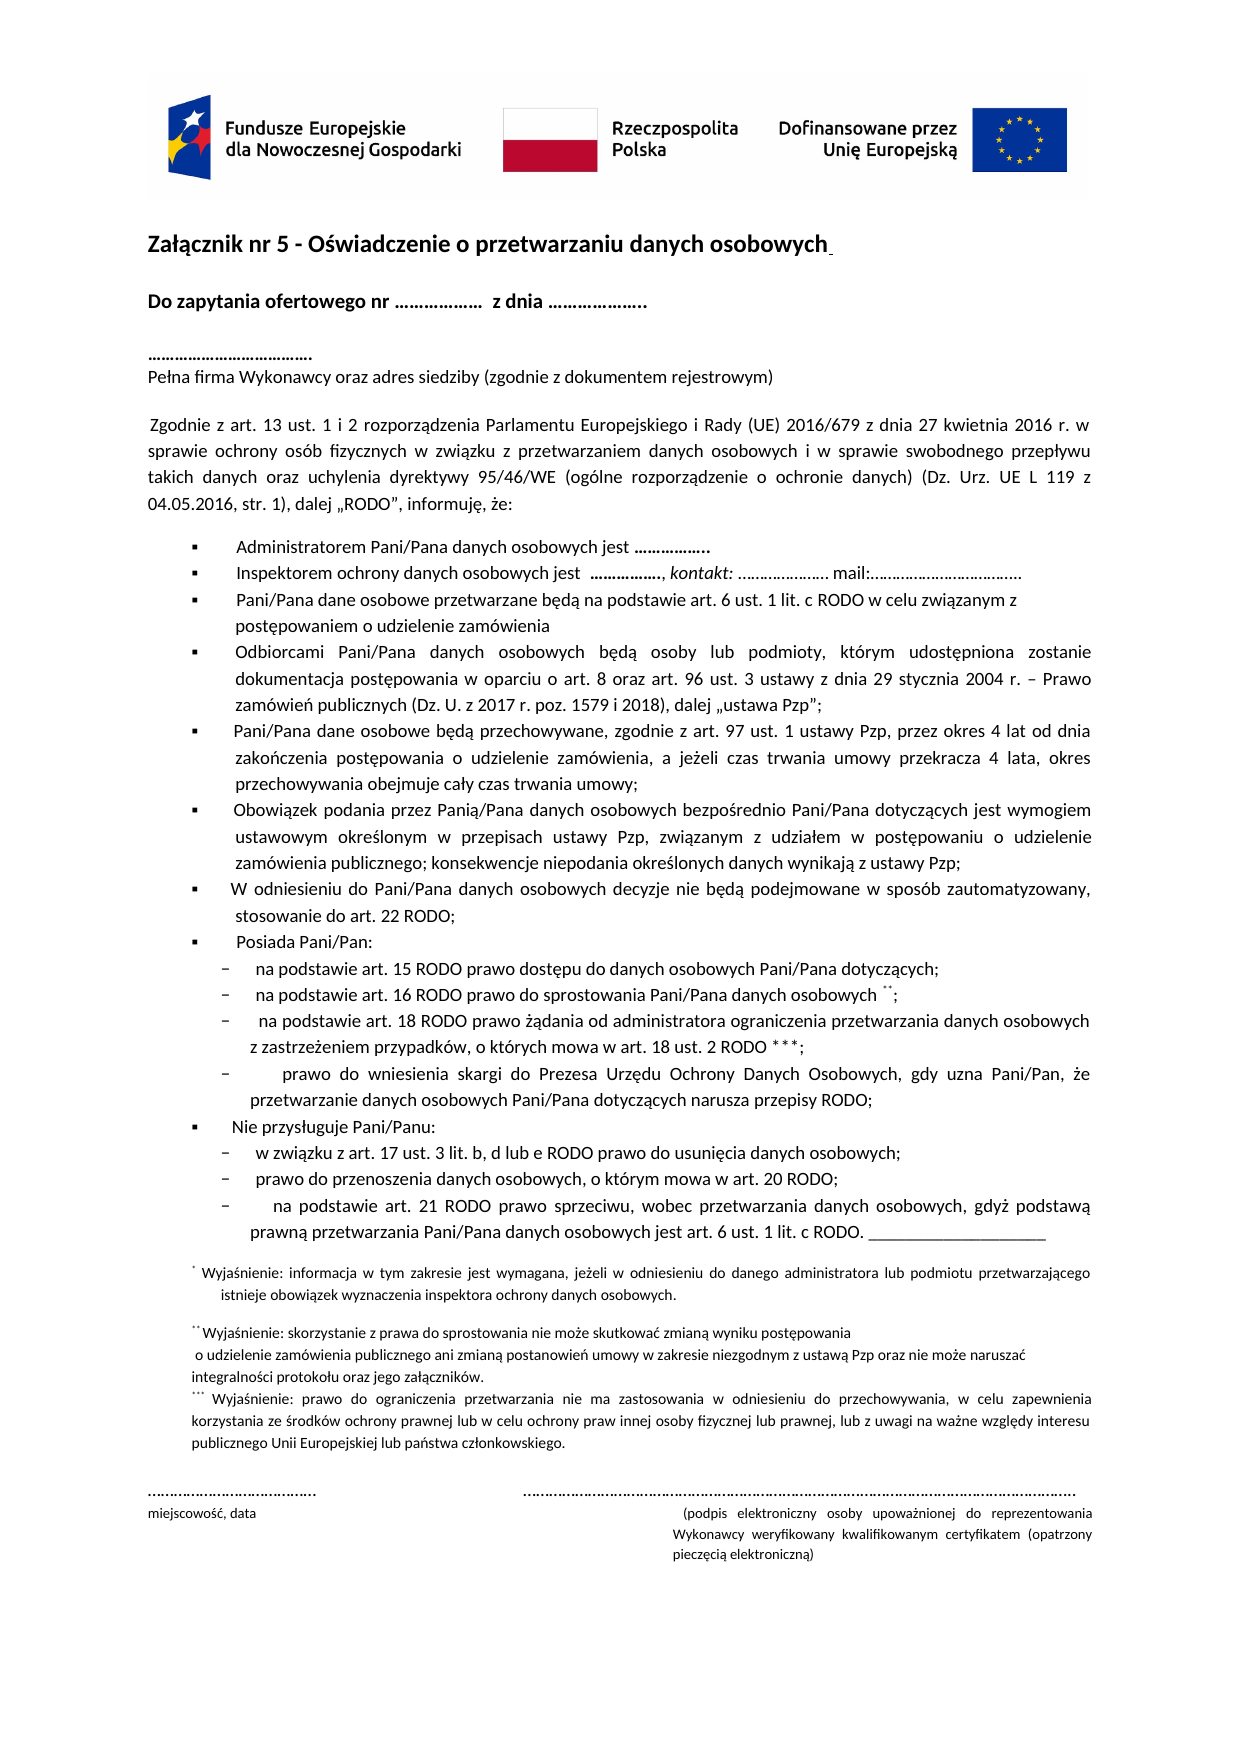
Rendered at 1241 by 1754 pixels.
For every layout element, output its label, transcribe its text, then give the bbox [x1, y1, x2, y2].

text − na podstawie art. 15 RODO prawo dostępu do danych osobowych Pani/Pana dotyczących; [221, 957, 1093, 979]
text Do zapytania ofertowego nr ……………… z dnia ……………….. [148, 288, 1093, 313]
text − na podstawie art. 21 RODO prawo sprzeciwu, wobec przetwarzania danych osobowych, gdyż podstawą prawną przetwarzania Pani/Pana danych osobowych jest art. 6 ust. 1 lit. c RODO. ___________________ [221, 1194, 1093, 1243]
picture [147, 73, 1088, 201]
text ▪ Obowiązek podania przez Panią/Pana danych osobowych bezpośrednio Pani/Pana dotyczących jest wymogiem ustawowym określonym w przepisach ustawy Pzp, związanym z udziałem w postępowaniu o udzielenie zamówienia publicznego; konsekwencje niepodania określonych danych wynikają z ustawy Pzp; [191, 798, 1093, 874]
text − w związku z art. 17 ust. 3 lit. b, d lub e RODO prawo do usunięcia danych osobowych; [221, 1141, 1093, 1164]
text − na podstawie art. 18 RODO prawo żądania od administratora ograniczenia przetwarzania danych osobowych z zastrzeżeniem przypadków, o których mowa w art. 18 ust. 2 RODO ***; [221, 1009, 1093, 1059]
text − prawo do przenoszenia danych osobowych, o którym mowa w art. 20 RODO; [221, 1167, 1093, 1190]
text ▪ W odniesieniu do Pani/Pana danych osobowych decyzje nie będą podejmowane w sposób zautomatyzowany, stosowanie do art. 22 RODO; [191, 878, 1093, 927]
text ▪ Odbiorcami Pani/Pana danych osobowych będą osoby lub podmioty, którym udostępniona zostanie dokumentacja postępowania w oparciu o art. 8 oraz art. 96 ust. 3 ustawy z dnia 29 stycznia 2004 r. – Prawo zamówień publicznych (Dz. U. z 2017 r. poz. 1579 i 2018), dalej „ustawa Pzp”; [191, 640, 1093, 716]
text *** Wyjaśnienie: prawo do ograniczenia przetwarzania nie ma zastosowania w odniesieniu do przechowywania, w celu zapewnienia korzystania ze środków ochrony prawnej lub w celu ochrony praw innej osoby fizycznej lub prawnej, lub z uwagi na ważne względy interesu publicznego Unii Europejskiej lub państwa członkowskiego. [191, 1389, 1093, 1452]
text ………………………………. Pełna firma Wykonawcy oraz adres siedziby (zgodnie z dokumentem rejestrowym) [148, 342, 1093, 388]
text ▪ Administratorem Pani/Pana danych osobowych jest …………….. [191, 535, 1093, 558]
text ▪ Pani/Pana dane osobowe będą przechowywane, zgodnie z art. 97 ust. 1 ustawy Pzp, przez okres 4 lat od dnia zakończenia postępowania o udzielenie zamówienia, a jeżeli czas trwania umowy przekracza 4 lata, okres przechowywania obejmuje cały czas trwania umowy; [191, 719, 1093, 795]
text ▪ Pani/Pana dane osobowe przetwarzane będą na podstawie art. 6 ust. 1 lit. c RODO w celu związanym z postępowaniem o udzielenie zamówienia [191, 588, 1093, 637]
text ▪ Nie przysługuje Pani/Panu: [191, 1115, 1093, 1138]
text ▪ Posiada Pani/Pan: [191, 930, 1093, 953]
text − prawo do wniesienia skargi do Prezesa Urzędu Ochrony Danych Osobowych, gdy uzna Pani/Pan, że przetwarzanie danych osobowych Pani/Pana dotyczących narusza przepisy RODO; [221, 1062, 1093, 1111]
text ▪ Inspektorem ochrony danych osobowych jest ……………., kontakt: ………………… mail:…………………………….. [191, 561, 1093, 584]
text Zgodnie z art. 13 ust. 1 i 2 rozporządzenia Parlamentu Europejskiego i Rady (UE) 2016/679 z dnia 27 kwietnia 2016 r. w sprawie ochrony osób fizycznych w związku z przetwarzaniem danych osobowych i w sprawie swobodnego przepływu takich danych oraz uchylenia dyrektywy 95/46/WE (ogólne rozporządzenie o ochronie danych) (Dz. Urz. UE L 119 z 04.05.2016, str. 1), dalej „RODO”, informuję, że: [148, 413, 1093, 515]
text Załącznik nr 5 - Oświadczenie o przetwarzaniu danych osobowych [148, 228, 1093, 259]
text * Wyjaśnienie: informacja w tym zakresie jest wymagana, jeżeli w odniesieniu do danego administratora lub podmiotu przetwarzającego istnieje obowiązek wyznaczenia inspektora ochrony danych osobowych. [191, 1263, 1093, 1304]
text − na podstawie art. 16 RODO prawo do sprostowania Pani/Pana danych osobowych **; [221, 983, 1093, 1006]
text miejscowość, data (podpis elektroniczny osoby upoważnionej do reprezentowania Wykonawcy weryfikowany kwalifikowanym certyfikatem (opatrzony pieczęcią elektroniczną) [148, 1504, 1093, 1563]
text ………………………………… ……………………………………………………………………………………………………………….. [148, 1478, 1093, 1501]
text ** Wyjaśnienie: skorzystanie z prawa do sprostowania nie może skutkować zmianą wyniku postępowania o udzielenie zamówienia publicznego ani zmianą postanowień umowy w zakresie niezgodnym z ustawą Pzp oraz nie może naruszać integralności protokołu oraz jego załączników. [191, 1324, 1093, 1386]
